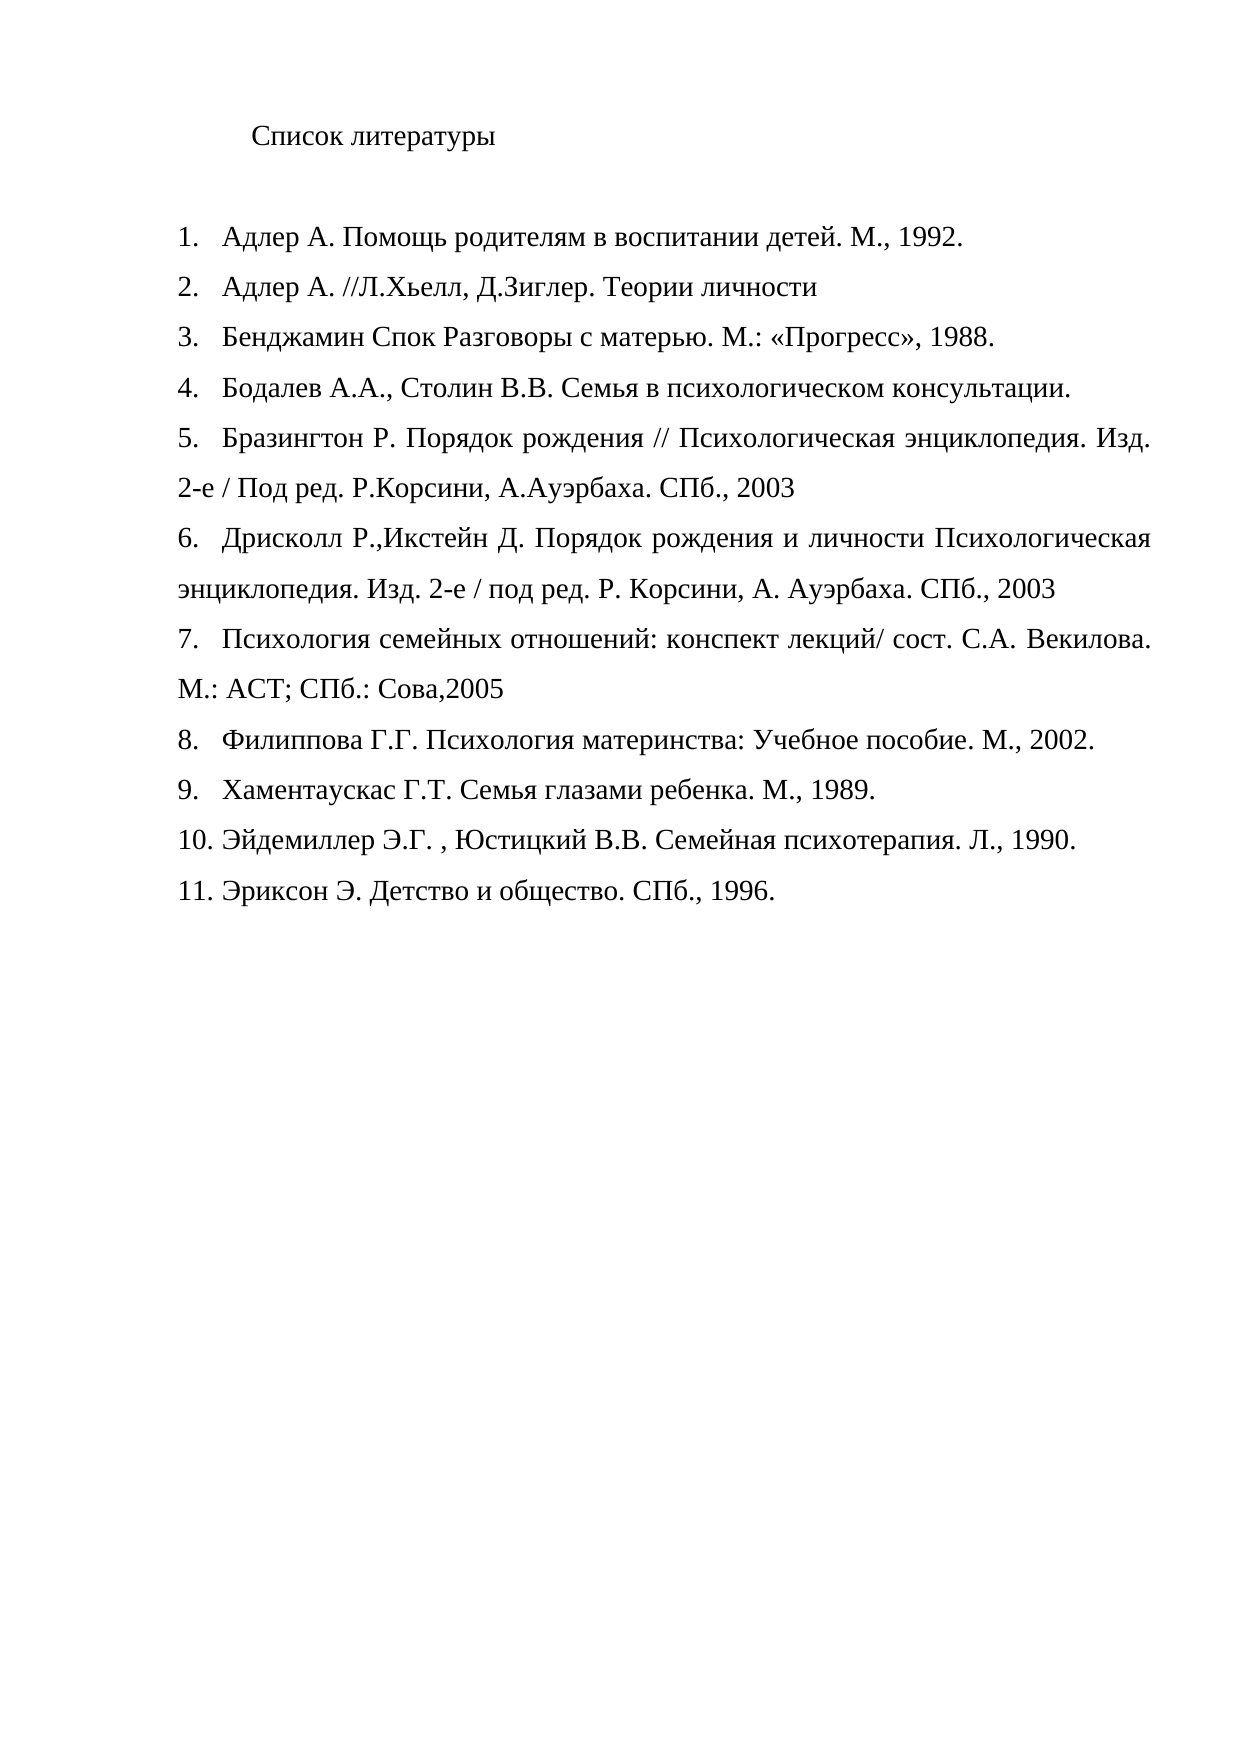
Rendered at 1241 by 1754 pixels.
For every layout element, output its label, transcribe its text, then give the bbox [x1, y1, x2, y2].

list Бразингтон Р. Порядок рождения // Психологическая энциклопедия. Изд. 2-е / Под ред. Р.Корсини, А.Ауэрбаха. СПб., 2003 [177, 420, 1152, 504]
list Адлер А. //Л.Хьелл, Д.Зиглер. Теории личности [177, 269, 1152, 303]
text Список литературы [177, 118, 1152, 152]
list Бенджамин Спок Разговоры с матерью. М.: «Прогресс», 1988. [177, 319, 1152, 353]
list Психология семейных отношений: конспект лекций/ сост. С.А. Векилова. М.: АСТ; СПб.: Сова,2005 [177, 621, 1152, 705]
list Дрисколл Р.,Икстейн Д. Порядок рождения и личности Психологическая энциклопедия. Изд. 2-е / под ред. Р. Корсини, А. Ауэрбаха. СПб., 2003 [177, 521, 1152, 604]
list Адлер А. Помощь родителям в воспитании детей. М., 1992. [177, 219, 1152, 252]
list Филиппова Г.Г. Психология материнства: Учебное пособие. М., 2002. [177, 722, 1152, 755]
list Эйдемиллер Э.Г. , Юстицкий В.В. Семейная психотерапия. Л., 1990. [177, 822, 1152, 856]
list Хаментаускас Г.Т. Семья глазами ребенка. М., 1989. [177, 772, 1152, 806]
list Эриксон Э. Детство и общество. СПб., 1996. [177, 873, 1152, 906]
list Бодалев А.А., Столин В.В. Семья в психологическом консультации. [177, 370, 1152, 403]
